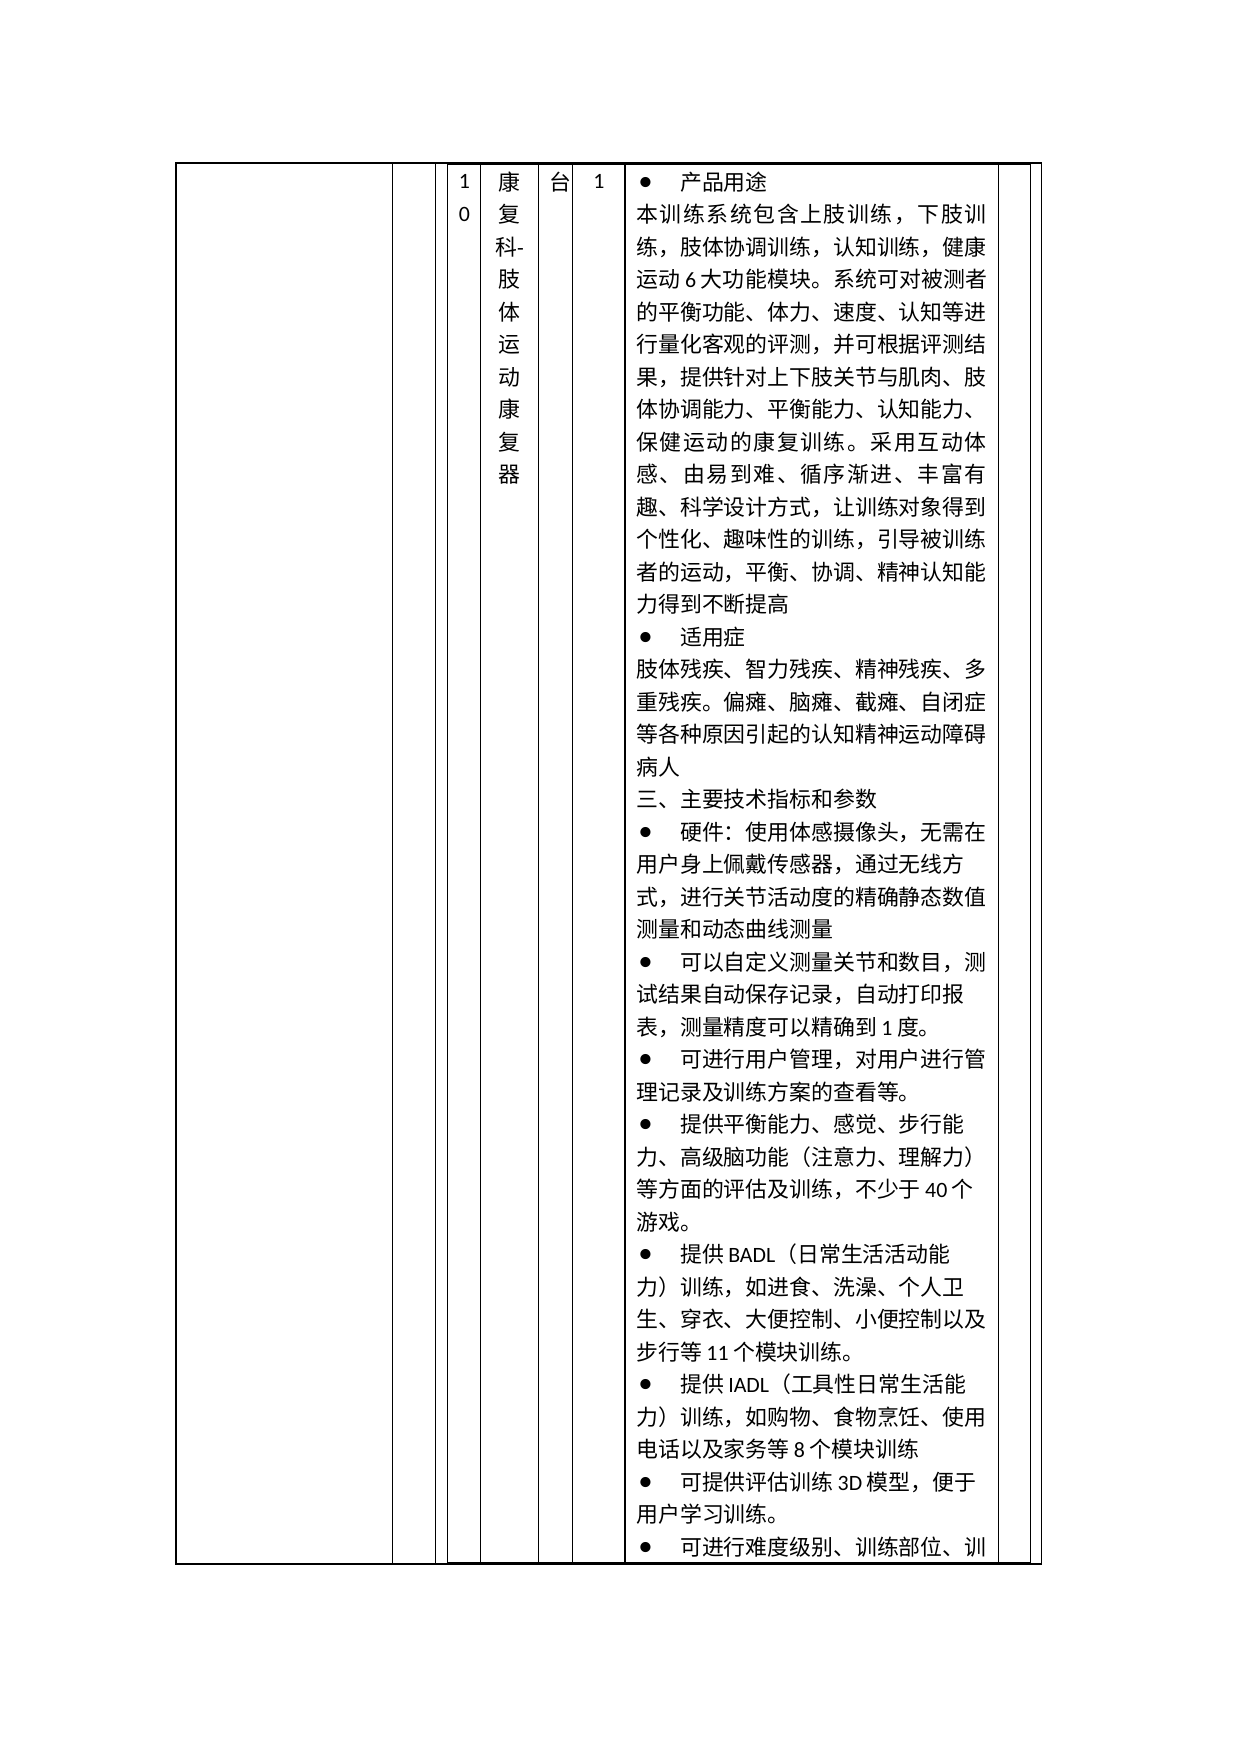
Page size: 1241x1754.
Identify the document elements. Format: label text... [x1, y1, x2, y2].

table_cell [1031, 164, 1041, 1563]
table_cell [177, 164, 392, 1563]
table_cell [448, 165, 480, 1562]
table_cell 1 [393, 164, 435, 1563]
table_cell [436, 164, 447, 1563]
